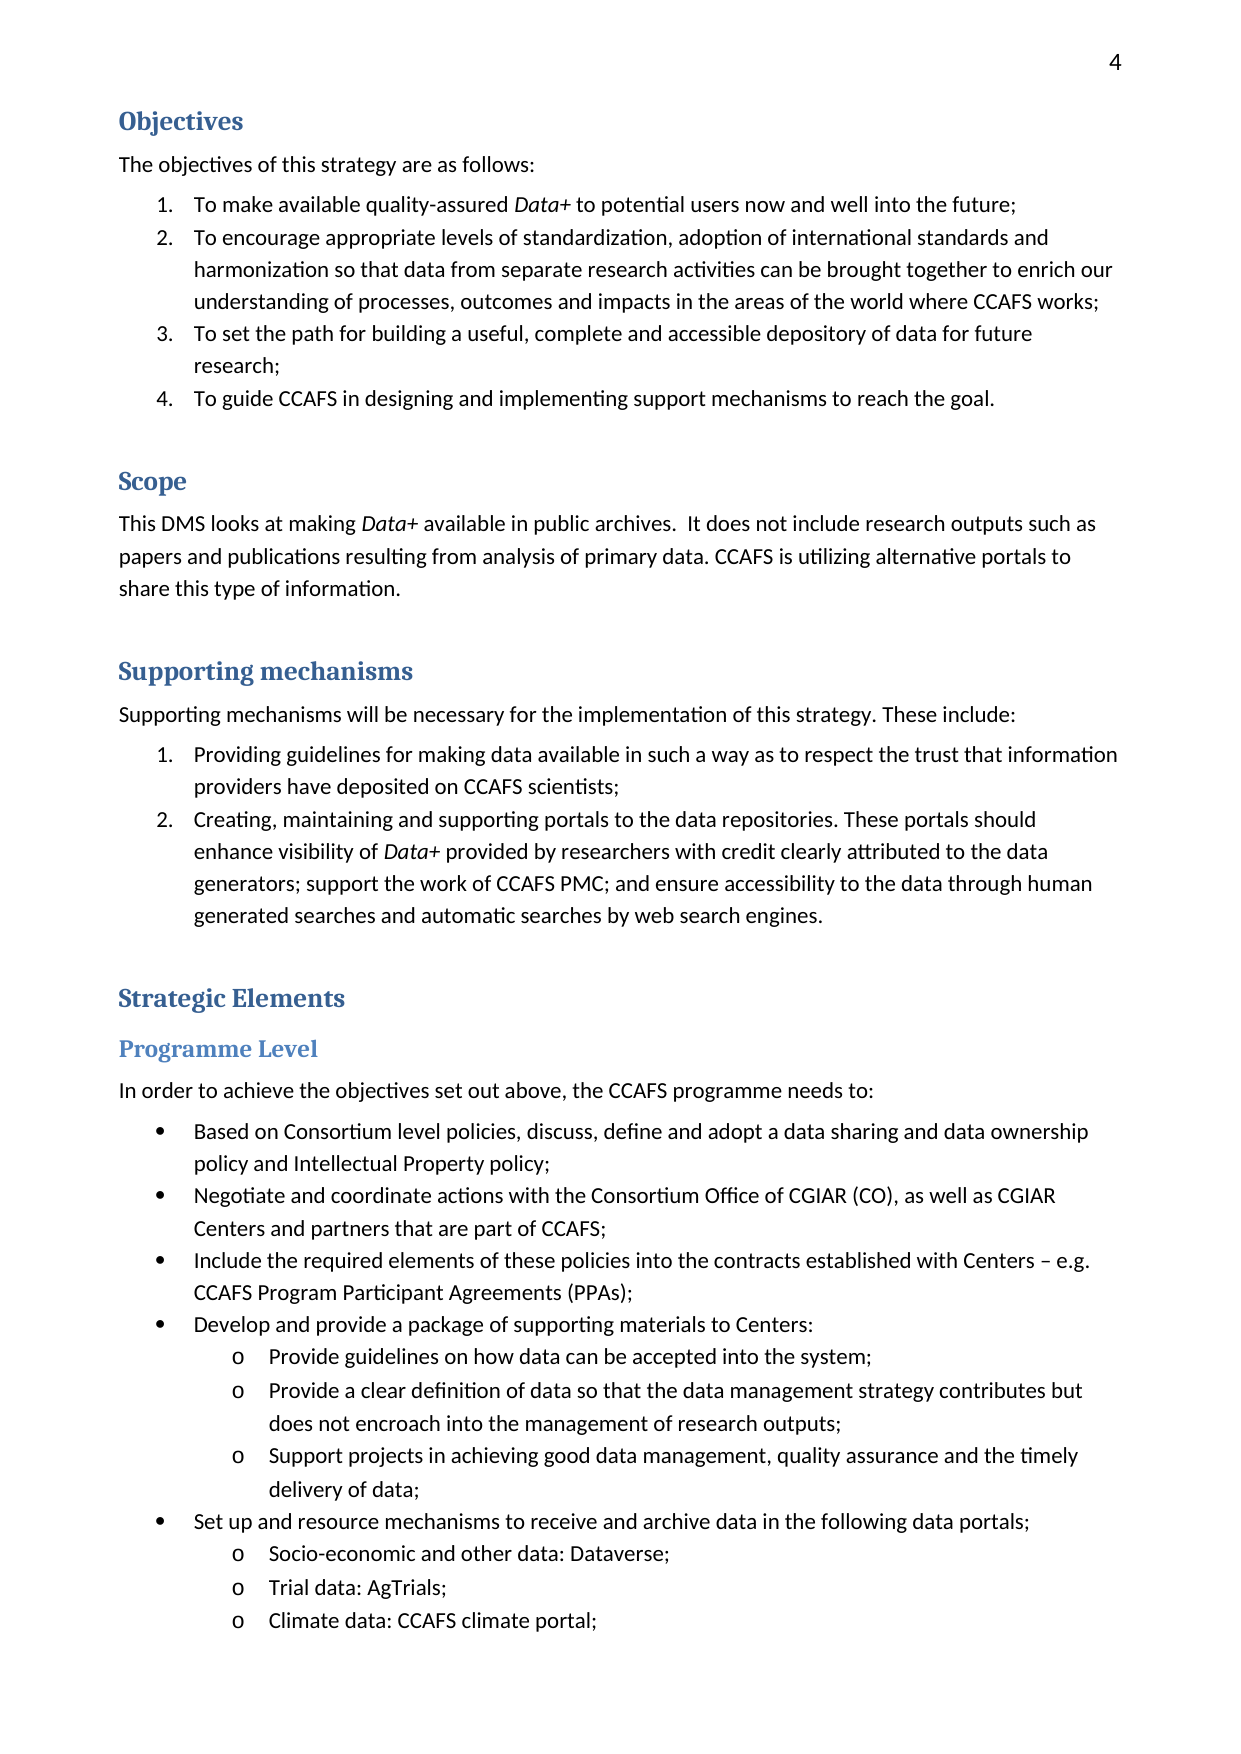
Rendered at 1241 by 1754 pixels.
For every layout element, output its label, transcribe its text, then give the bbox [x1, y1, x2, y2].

list To guide CCAFS in designing and implementing support mechanisms to reach the goal. [156, 384, 1122, 412]
list Climate data: CCAFS climate portal; [231, 1606, 1122, 1636]
list Include the required elements of these policies into the contracts established with Centers – e.g. CCAFS Program Participant Agreements (PPAs); [156, 1246, 1122, 1306]
list Based on Consortium level policies, discuss, define and adopt a data sharing and data ownership policy and Intellectual Property policy; [156, 1117, 1122, 1177]
subtitle Programme Level [118, 1035, 1122, 1064]
subtitle Strategic Elements [118, 983, 1122, 1014]
text In order to achieve the objectives set out above, the CCAFS programme needs to: [118, 1077, 1122, 1105]
list To make available quality-assured Data+ to potential users now and well into the future; [156, 191, 1122, 219]
subtitle Scope [118, 466, 1122, 497]
list Provide a clear definition of data so that the data management strategy contributes but does not encroach into the management of research outputs; [231, 1376, 1122, 1437]
list Negotiate and coordinate actions with the Consortium Office of CGIAR (CO), as well as CGIAR Centers and partners that are part of CCAFS; [156, 1182, 1122, 1242]
list Trial data: AgTrials; [231, 1573, 1122, 1602]
list To encourage appropriate levels of standardization, adoption of international standards and harmonization so that data from separate research activities can be brought together to enrich our understanding of processes, outcomes and impacts in the areas of the world where CCAFS works; [156, 223, 1122, 315]
list Creating, maintaining and supporting portals to the data repositories. These portals should enhance visibility of Data+ provided by researchers with credit clearly attributed to the data generators; support the work of CCAFS PMC; and ensure accessibility to the data through human generated searches and automatic searches by web search engines. [156, 805, 1122, 929]
list Set up and resource mechanisms to receive and archive data in the following data portals; [156, 1507, 1122, 1535]
list Develop and provide a package of supporting materials to Centers: [156, 1310, 1122, 1338]
text The objectives of this strategy are as follows: [118, 150, 1122, 178]
text This DMS looks at making Data+ available in public archives. It does not include research outputs such as papers and publications resulting from analysis of primary data. CCAFS is utilizing alternative portals to share this type of information. [118, 509, 1122, 602]
list Providing guidelines for making data available in such a way as to respect the trust that information providers have deposited on CCAFS scientists; [156, 740, 1122, 801]
list Provide guidelines on how data can be accepted into the system; [231, 1342, 1122, 1372]
list Socio-economic and other data: Dataverse; [231, 1539, 1122, 1568]
text Supporting mechanisms will be necessary for the implementation of this strategy. These include: [118, 700, 1122, 728]
subtitle Supporting mechanisms [118, 656, 1122, 687]
list Support projects in achieving good data management, quality assurance and the timely delivery of data; [231, 1442, 1122, 1503]
list To set the path for building a useful, complete and accessible depository of data for future research; [156, 319, 1122, 379]
subtitle Objectives [118, 106, 1122, 138]
